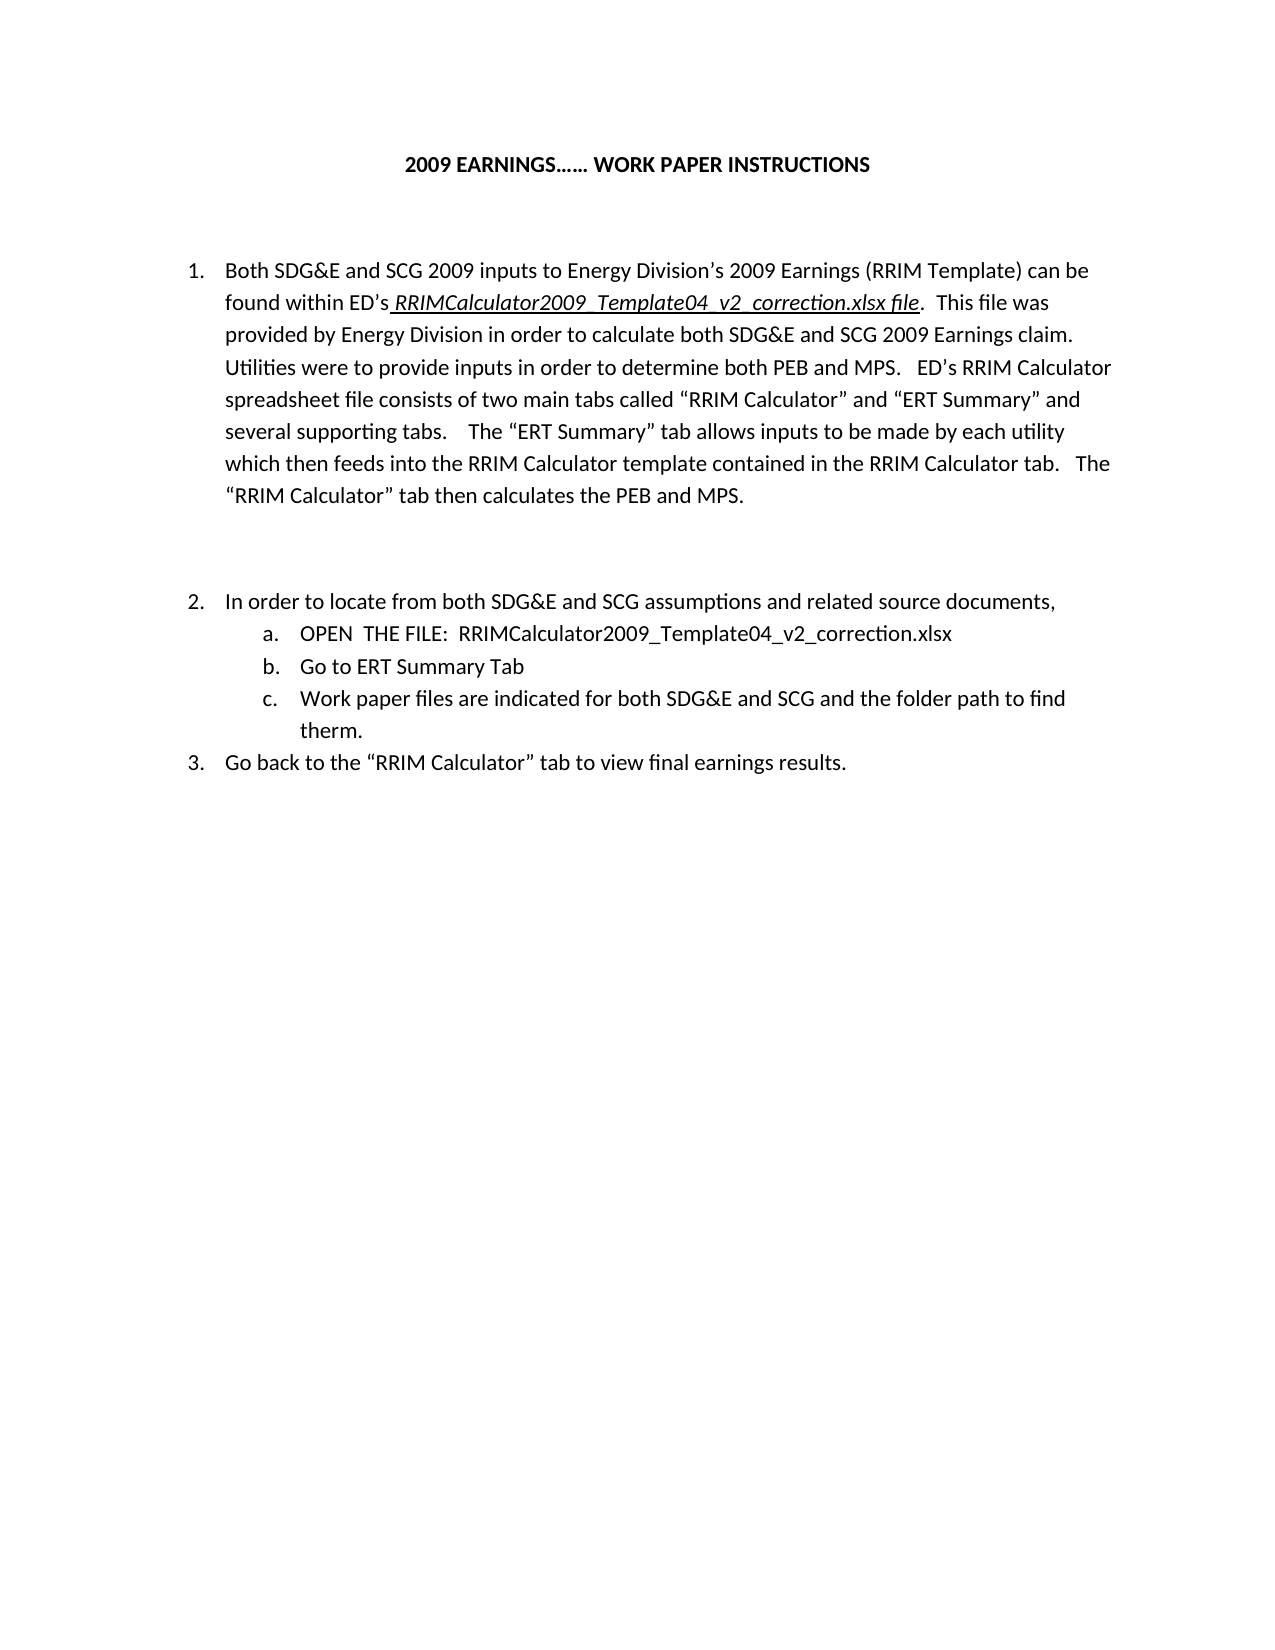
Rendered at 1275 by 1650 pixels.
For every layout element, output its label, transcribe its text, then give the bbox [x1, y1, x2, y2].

list Go back to the “RRIM Calculator” tab to view final earnings results. [187, 748, 1125, 776]
list Work paper files are indicated for both SDG&E and SCG and the folder path to find therm. [262, 684, 1125, 744]
text 2009 EARNINGS…… WORK PAPER INSTRUCTIONS [150, 150, 1125, 178]
list OPEN THE FILE: RRIMCalculator2009_Template04_v2_correction.xlsx [262, 619, 1125, 648]
list Go to ERT Summary Tab [262, 652, 1125, 680]
list In order to locate from both SDG&E and SCG assumptions and related source documents, [187, 587, 1125, 615]
list Both SDG&E and SCG 2009 inputs to Energy Division’s 2009 Earnings (RRIM Template) can be found within ED’s RRIMCalculator2009_Template04_v2_correction.xlsx file. This file was provided by Energy Division in order to calculate both SDG&E and SCG 2009 Earnings claim. Utilities were to provide inputs in order to determine both PEB and MPS. ED’s RRIM Calculator spreadsheet file consists of two main tabs called “RRIM Calculator” and “ERT Summary” and several supporting tabs. The “ERT Summary” tab allows inputs to be made by each utility which then feeds into the RRIM Calculator template contained in the RRIM Calculator tab. The “RRIM Calculator” tab then calculates the PEB and MPS. [187, 256, 1125, 509]
